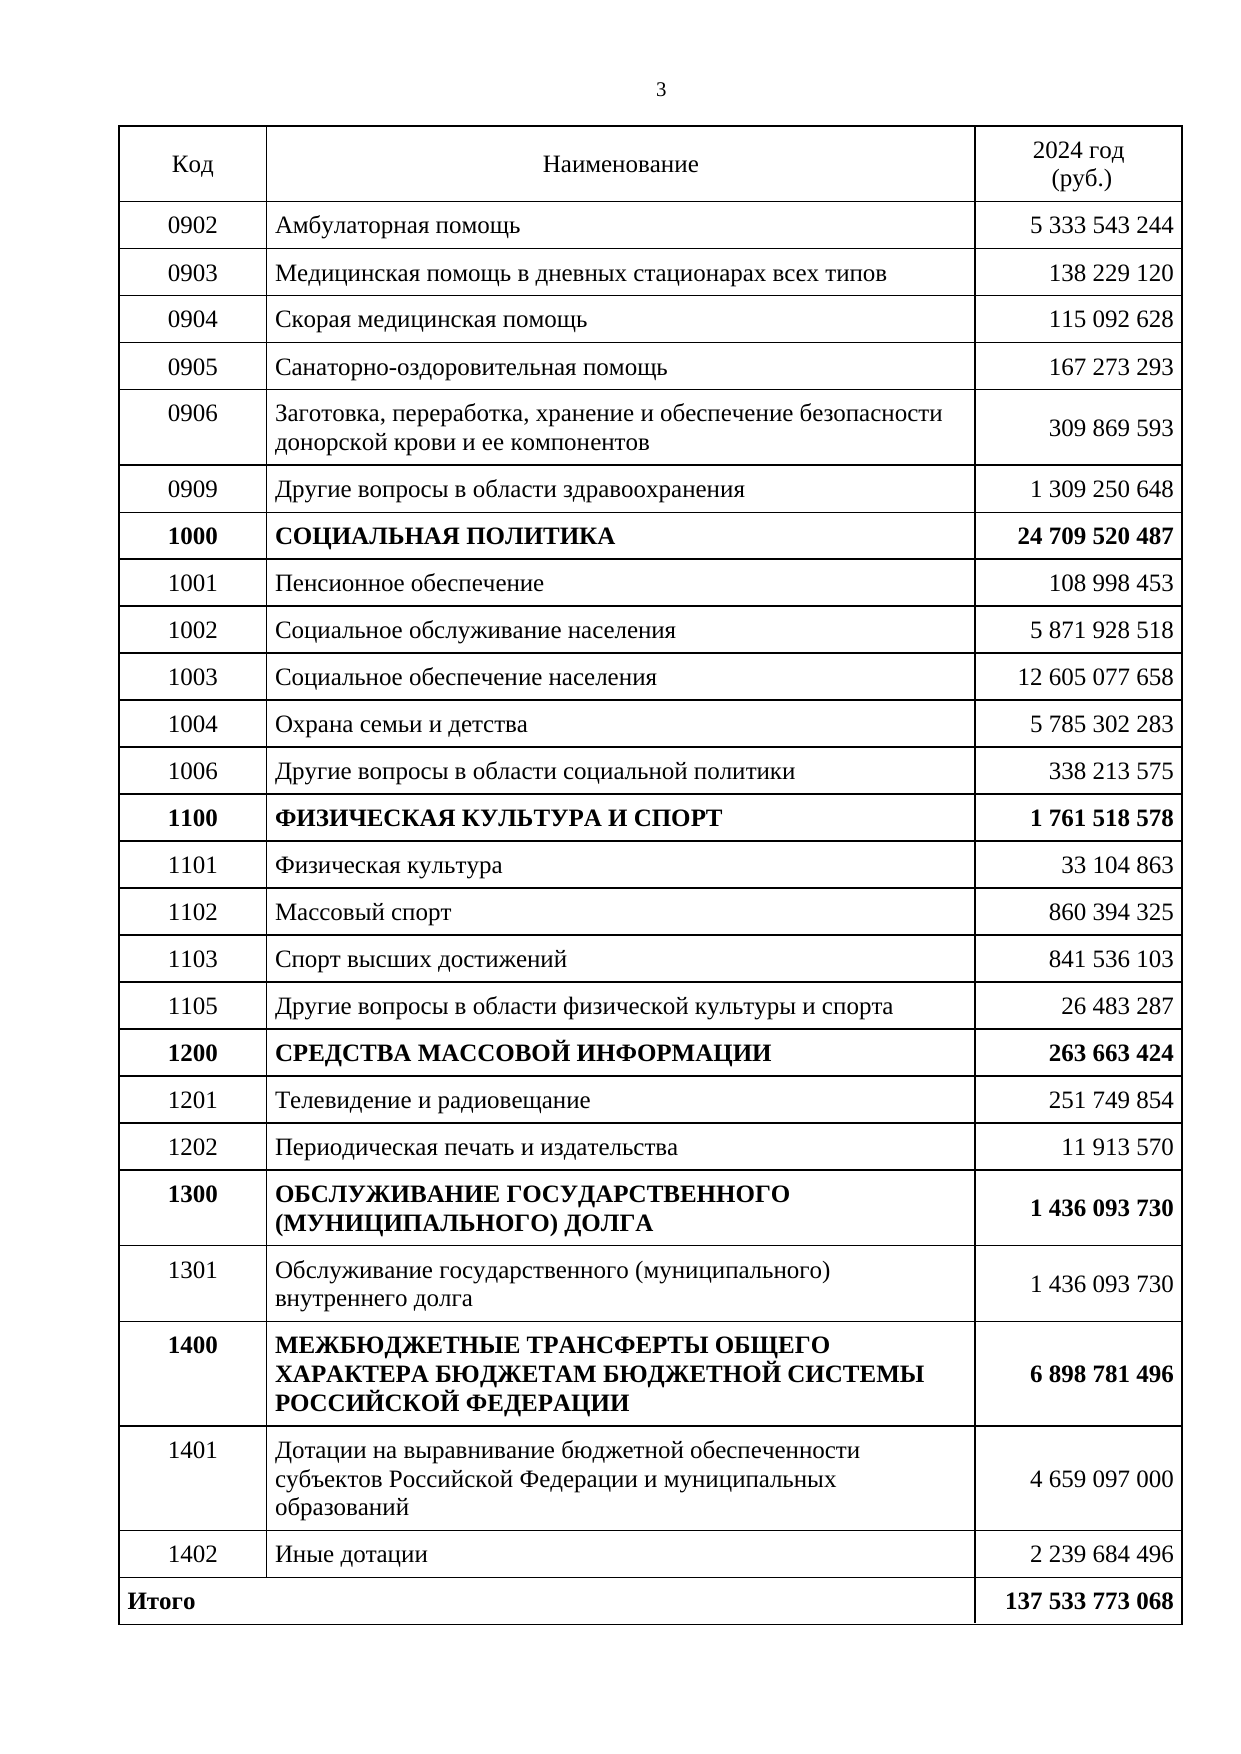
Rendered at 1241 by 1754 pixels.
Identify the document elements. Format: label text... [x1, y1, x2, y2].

table_header [976, 127, 1181, 201]
table_cell 1 309 250 648 [976, 466, 1181, 511]
table_cell Дотации на выравнивание бюджетной обеспеченности субъектов Российской Федерации и муниципальных образований [267, 1427, 974, 1529]
table_cell Санаторно-оздоровительная помощь [267, 343, 974, 389]
table_cell Периодическая печать и издательства [267, 1124, 974, 1169]
table_cell 1002 [120, 607, 266, 652]
table_cell ОБСЛУЖИВАНИЕ ГОСУДАРСТВЕННОГО (МУНИЦИПАЛЬНОГО) ДОЛГА [267, 1171, 974, 1245]
table_cell 5 333 543 244 [976, 202, 1181, 248]
table_cell Пенсионное обеспечение [267, 560, 974, 605]
table_cell 2 239 684 496 [976, 1531, 1181, 1576]
table_cell 1003 [120, 654, 266, 699]
table_cell 1100 [120, 795, 266, 840]
table_cell Медицинская помощь в дневных стационарах всех типов [267, 249, 974, 295]
table_cell Социальное обеспечение населения [267, 654, 974, 699]
table_cell Амбулаторная помощь [267, 202, 974, 248]
table_cell 0906 [120, 390, 266, 464]
table_cell 1402 [120, 1531, 266, 1576]
table_cell 137 533 773 068 [976, 1578, 1181, 1623]
table_cell 1401 [120, 1427, 266, 1529]
table_cell 167 273 293 [976, 343, 1181, 389]
table_cell Иные дотации [267, 1531, 974, 1576]
table_header [267, 127, 974, 201]
table_cell ФИЗИЧЕСКАЯ КУЛЬТУРА И СПОРТ [267, 795, 974, 840]
table_cell 1201 [120, 1077, 266, 1122]
table_cell 5 871 928 518 [976, 607, 1181, 652]
table_cell 11 913 570 [976, 1124, 1181, 1169]
table_cell 1004 [120, 701, 266, 746]
table_cell 0902 [120, 202, 266, 248]
table_cell Заготовка, переработка, хранение и обеспечение безопасности донорской крови и ее компонентов [267, 390, 974, 464]
table_cell 309 869 593 [976, 390, 1181, 464]
table_cell Другие вопросы в области здравоохранения [267, 466, 974, 511]
table_cell 263 663 424 [976, 1030, 1181, 1075]
table_cell 24 709 520 487 [976, 513, 1181, 558]
table_cell 1400 [120, 1322, 266, 1425]
table_cell 12 605 077 658 [976, 654, 1181, 699]
table_cell Охрана семьи и детства [267, 701, 974, 746]
table_cell Итого [120, 1578, 974, 1623]
table_cell СОЦИАЛЬНАЯ ПОЛИТИКА [267, 513, 974, 558]
table_cell 841 536 103 [976, 936, 1181, 981]
table_cell 860 394 325 [976, 889, 1181, 934]
table_cell 115 092 628 [976, 296, 1181, 342]
table_cell 1301 [120, 1246, 266, 1321]
table_cell 108 998 453 [976, 560, 1181, 605]
table_cell СРЕДСТВА МАССОВОЙ ИНФОРМАЦИИ [267, 1030, 974, 1075]
table_cell Скорая медицинская помощь [267, 296, 974, 342]
table_cell МЕЖБЮДЖЕТНЫЕ ТРАНСФЕРТЫ ОБЩЕГО ХАРАКТЕРА БЮДЖЕТАМ БЮДЖЕТНОЙ СИСТЕМЫ РОССИЙСКОЙ ФЕДЕРАЦИИ [267, 1322, 974, 1425]
table_cell 0905 [120, 343, 266, 389]
table_cell 1006 [120, 748, 266, 793]
table_cell 1 436 093 730 [976, 1171, 1181, 1245]
table_cell 251 749 854 [976, 1077, 1181, 1122]
table_cell 338 213 575 [976, 748, 1181, 793]
table_cell 1101 [120, 842, 266, 887]
table_cell Другие вопросы в области физической культуры и спорта [267, 983, 974, 1028]
table_cell 1200 [120, 1030, 266, 1075]
table_cell 1300 [120, 1171, 266, 1245]
table_cell Другие вопросы в области социальной политики [267, 748, 974, 793]
table_cell 1 761 518 578 [976, 795, 1181, 840]
table_cell Физическая культура [267, 842, 974, 887]
table_cell 1103 [120, 936, 266, 981]
table_cell Обслуживание государственного (муниципального) внутреннего долга [267, 1246, 974, 1321]
table_cell Телевидение и радиовещание [267, 1077, 974, 1122]
table_cell 6 898 781 496 [976, 1322, 1181, 1425]
table_cell Спорт высших достижений [267, 936, 974, 981]
table_header [120, 127, 266, 201]
table_cell 1 436 093 730 [976, 1246, 1181, 1321]
table_cell 1105 [120, 983, 266, 1028]
table_cell 138 229 120 [976, 249, 1181, 295]
table_cell 0903 [120, 249, 266, 295]
table_cell 0909 [120, 466, 266, 511]
table_cell 1202 [120, 1124, 266, 1169]
table_cell 33 104 863 [976, 842, 1181, 887]
table_cell 5 785 302 283 [976, 701, 1181, 746]
table_cell 1000 [120, 513, 266, 558]
table_cell 0904 [120, 296, 266, 342]
table_cell 1102 [120, 889, 266, 934]
table_cell 4 659 097 000 [976, 1427, 1181, 1529]
table_cell Социальное обслуживание населения [267, 607, 974, 652]
table_cell 26 483 287 [976, 983, 1181, 1028]
table_cell Массовый спорт [267, 889, 974, 934]
table_cell 1001 [120, 560, 266, 605]
